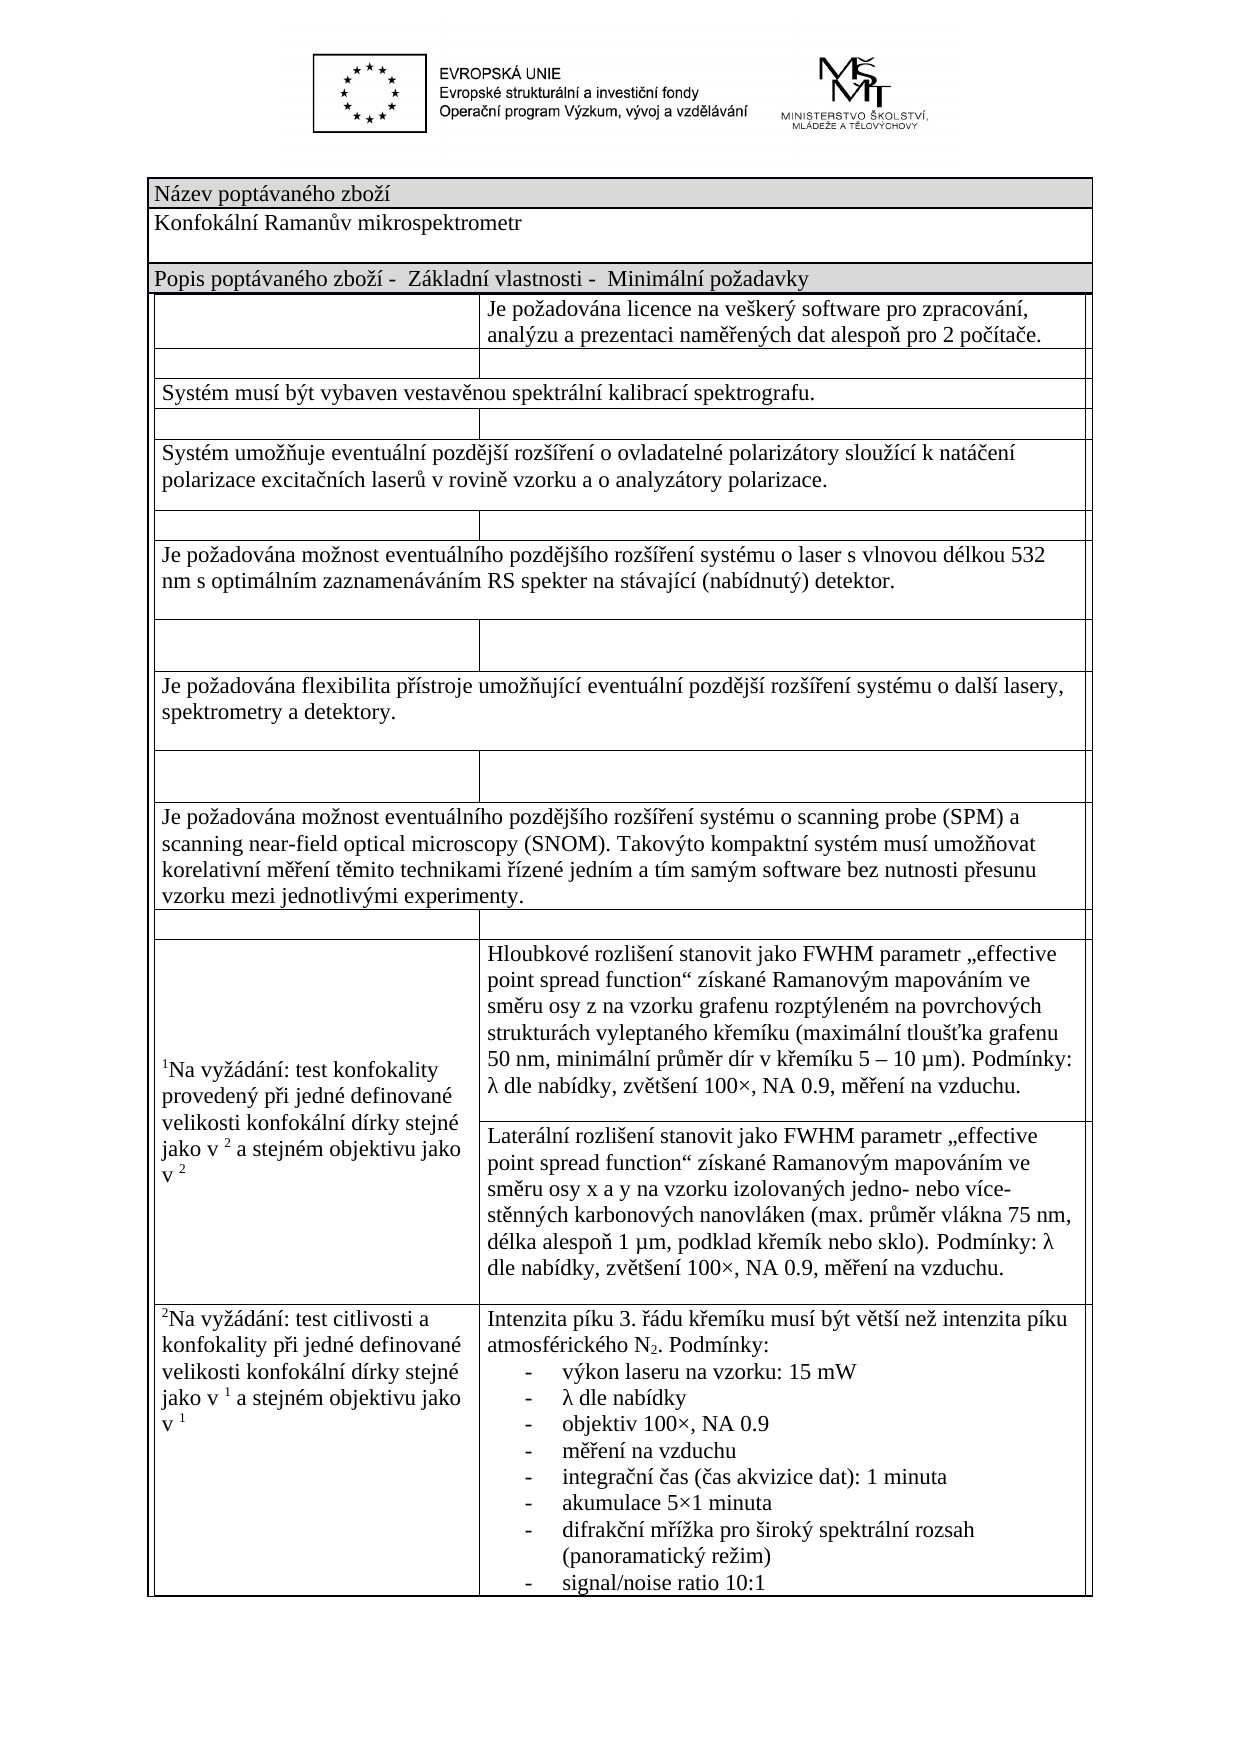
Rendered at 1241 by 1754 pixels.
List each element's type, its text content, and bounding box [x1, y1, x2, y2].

table_cell [155, 541, 1085, 619]
table_cell [155, 379, 1085, 408]
table_cell [480, 940, 1085, 1121]
table_cell [1086, 1305, 1092, 1595]
table_cell [1086, 1122, 1092, 1304]
table_cell [155, 440, 1085, 510]
table_cell [149, 294, 154, 1596]
table_cell [1086, 295, 1092, 348]
table_cell [480, 295, 1085, 348]
table_cell [1086, 349, 1092, 378]
table_cell [480, 1305, 1085, 1595]
table_cell [1086, 511, 1092, 540]
table_cell [155, 940, 479, 1304]
table_cell [1086, 803, 1092, 909]
table_cell [480, 910, 1085, 939]
table_cell [155, 1305, 479, 1595]
table_cell [1086, 910, 1092, 939]
table_cell [480, 751, 1085, 802]
table_cell [480, 1122, 1085, 1304]
table_cell [1086, 409, 1092, 439]
table_cell [1086, 440, 1092, 510]
table_cell [155, 620, 479, 671]
table_cell [155, 409, 479, 439]
table_cell Popis poptávaného zboží - Základní vlastnosti - Minimální požadavky [149, 264, 1092, 292]
table_cell [1086, 940, 1092, 1121]
table_cell [1086, 379, 1092, 408]
table_cell [155, 803, 1085, 909]
table_cell [1086, 620, 1092, 671]
table_cell [480, 620, 1085, 671]
table_cell [480, 409, 1085, 439]
table_cell [1086, 541, 1092, 619]
table_cell [155, 349, 479, 378]
picture [274, 14, 966, 172]
table_header Název poptávaného zboží [149, 179, 1092, 207]
table_cell [1086, 672, 1092, 750]
table_cell [155, 751, 479, 802]
table_cell Konfokální Ramanův mikrospektrometr [149, 209, 1092, 262]
table_cell [155, 511, 479, 540]
table_cell [155, 295, 479, 348]
table_cell [1086, 751, 1092, 802]
table_cell [155, 672, 1085, 750]
table_cell [155, 910, 479, 939]
table_cell [480, 349, 1085, 378]
table_cell [480, 511, 1085, 540]
